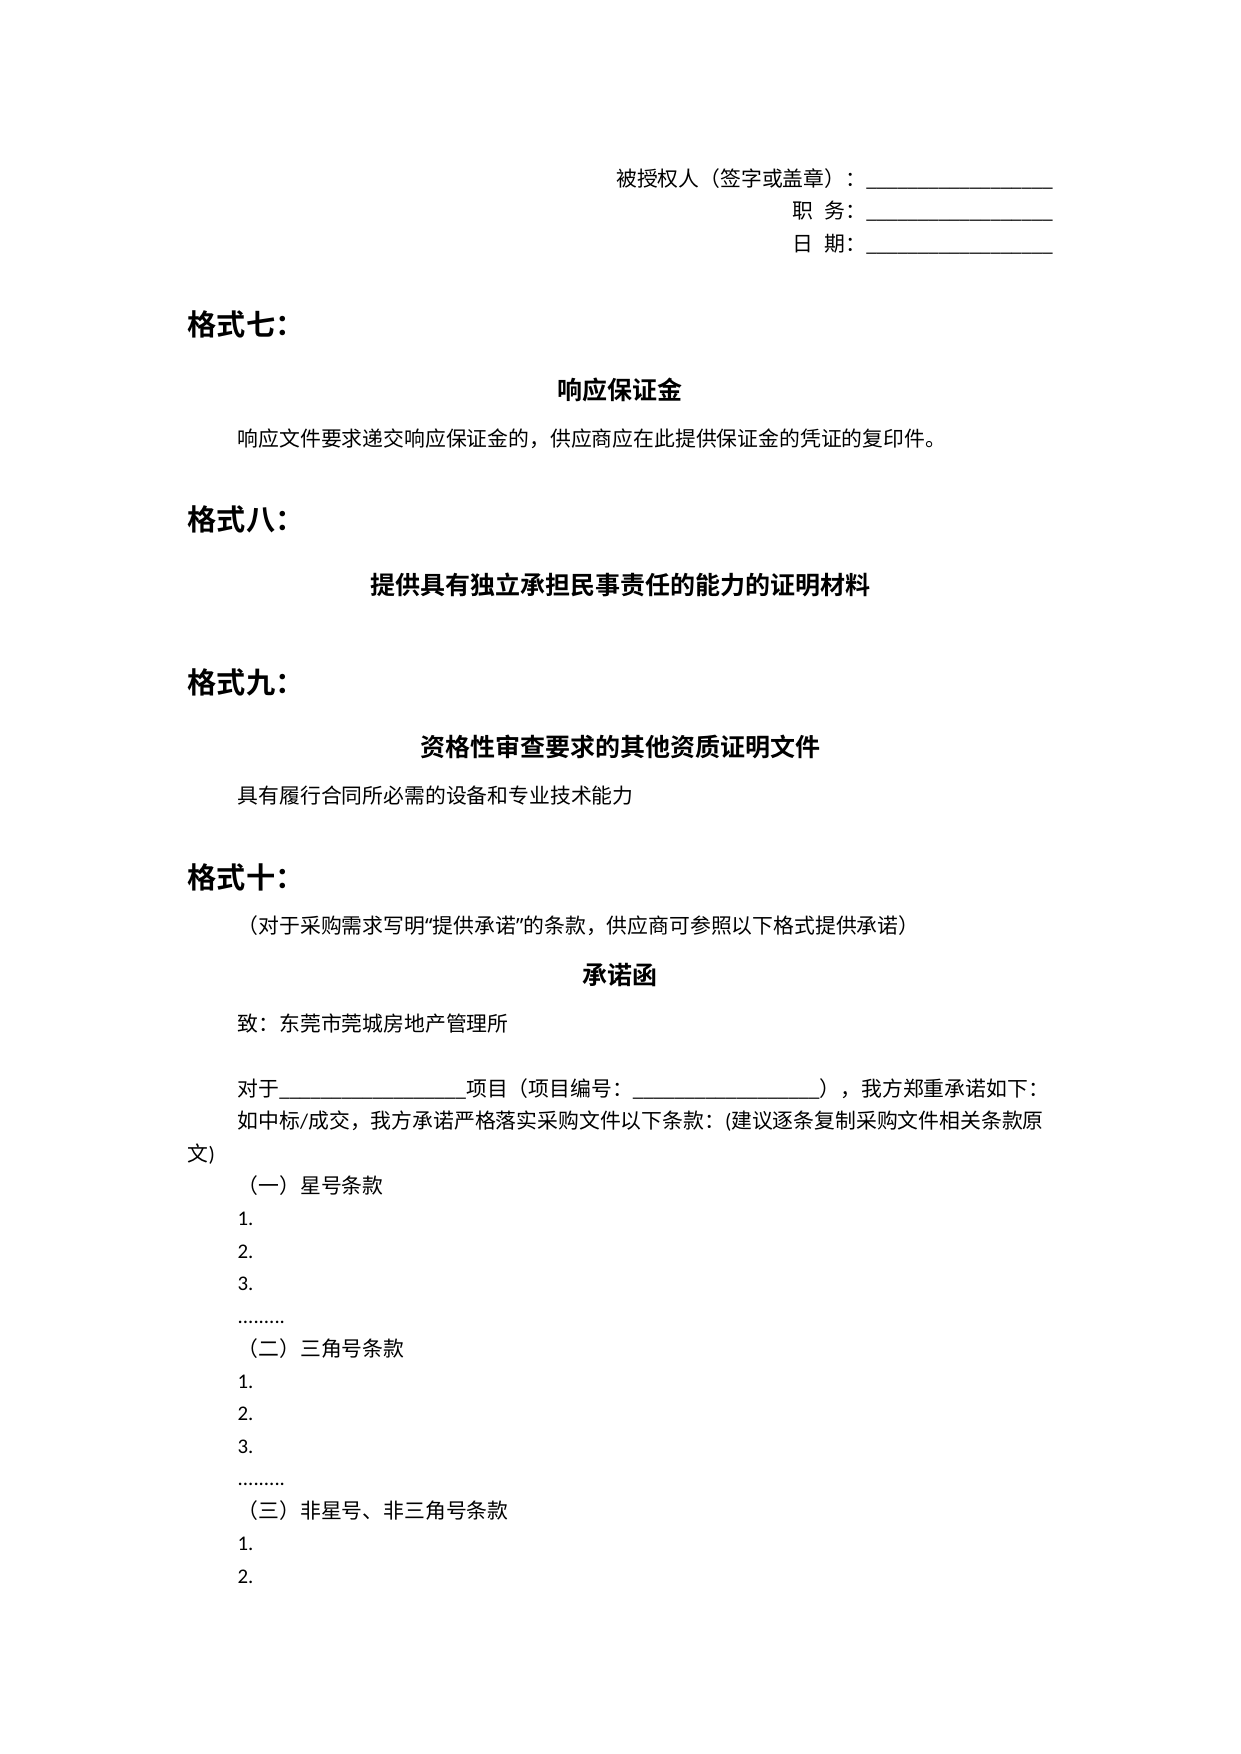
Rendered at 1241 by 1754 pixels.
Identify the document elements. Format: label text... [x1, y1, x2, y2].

text 格式七： [187, 292, 1053, 357]
text 1. [187, 1527, 1053, 1559]
text 格式八： [187, 487, 1053, 552]
text 日 期：__________________ [187, 227, 1053, 259]
text 承诺函 [187, 942, 1053, 1007]
text 资格性审查要求的其他资质证明文件 [187, 714, 1053, 779]
text 1. [187, 1202, 1053, 1234]
text 对于__________________项目（项目编号：__________________），我方郑重承诺如下： [187, 1072, 1053, 1104]
text 职 务：__________________ [187, 194, 1053, 227]
text 2. [187, 1559, 1053, 1592]
text 3. [187, 1267, 1053, 1299]
text 2. [187, 1397, 1053, 1429]
text 具有履行合同所必需的设备和专业技术能力 [187, 779, 1053, 812]
text 响应文件要求递交响应保证金的，供应商应在此提供保证金的凭证的复印件。 [187, 422, 1053, 454]
text （二）三角号条款 [187, 1332, 1053, 1364]
text 致：东莞市莞城房地产管理所 [187, 1007, 1053, 1072]
text （三）非星号、非三角号条款 [187, 1494, 1053, 1527]
text 3. [187, 1429, 1053, 1462]
text 2. [187, 1234, 1053, 1267]
text 格式十： [187, 844, 1053, 909]
text ......... [187, 1299, 1053, 1332]
text 被授权人（签字或盖章）：__________________ [187, 162, 1053, 194]
text （对于采购需求写明“提供承诺”的条款，供应商可参照以下格式提供承诺） [187, 909, 1053, 942]
text 格式九： [187, 649, 1053, 714]
text ......... [187, 1462, 1053, 1494]
text 1. [187, 1364, 1053, 1397]
text （一）星号条款 [187, 1169, 1053, 1202]
text 提供具有独立承担民事责任的能力的证明材料 [187, 552, 1053, 617]
text 响应保证金 [187, 357, 1053, 422]
text 如中标/成交，我方承诺严格落实采购文件以下条款：(建议逐条复制采购文件相关条款原文) [187, 1104, 1053, 1169]
